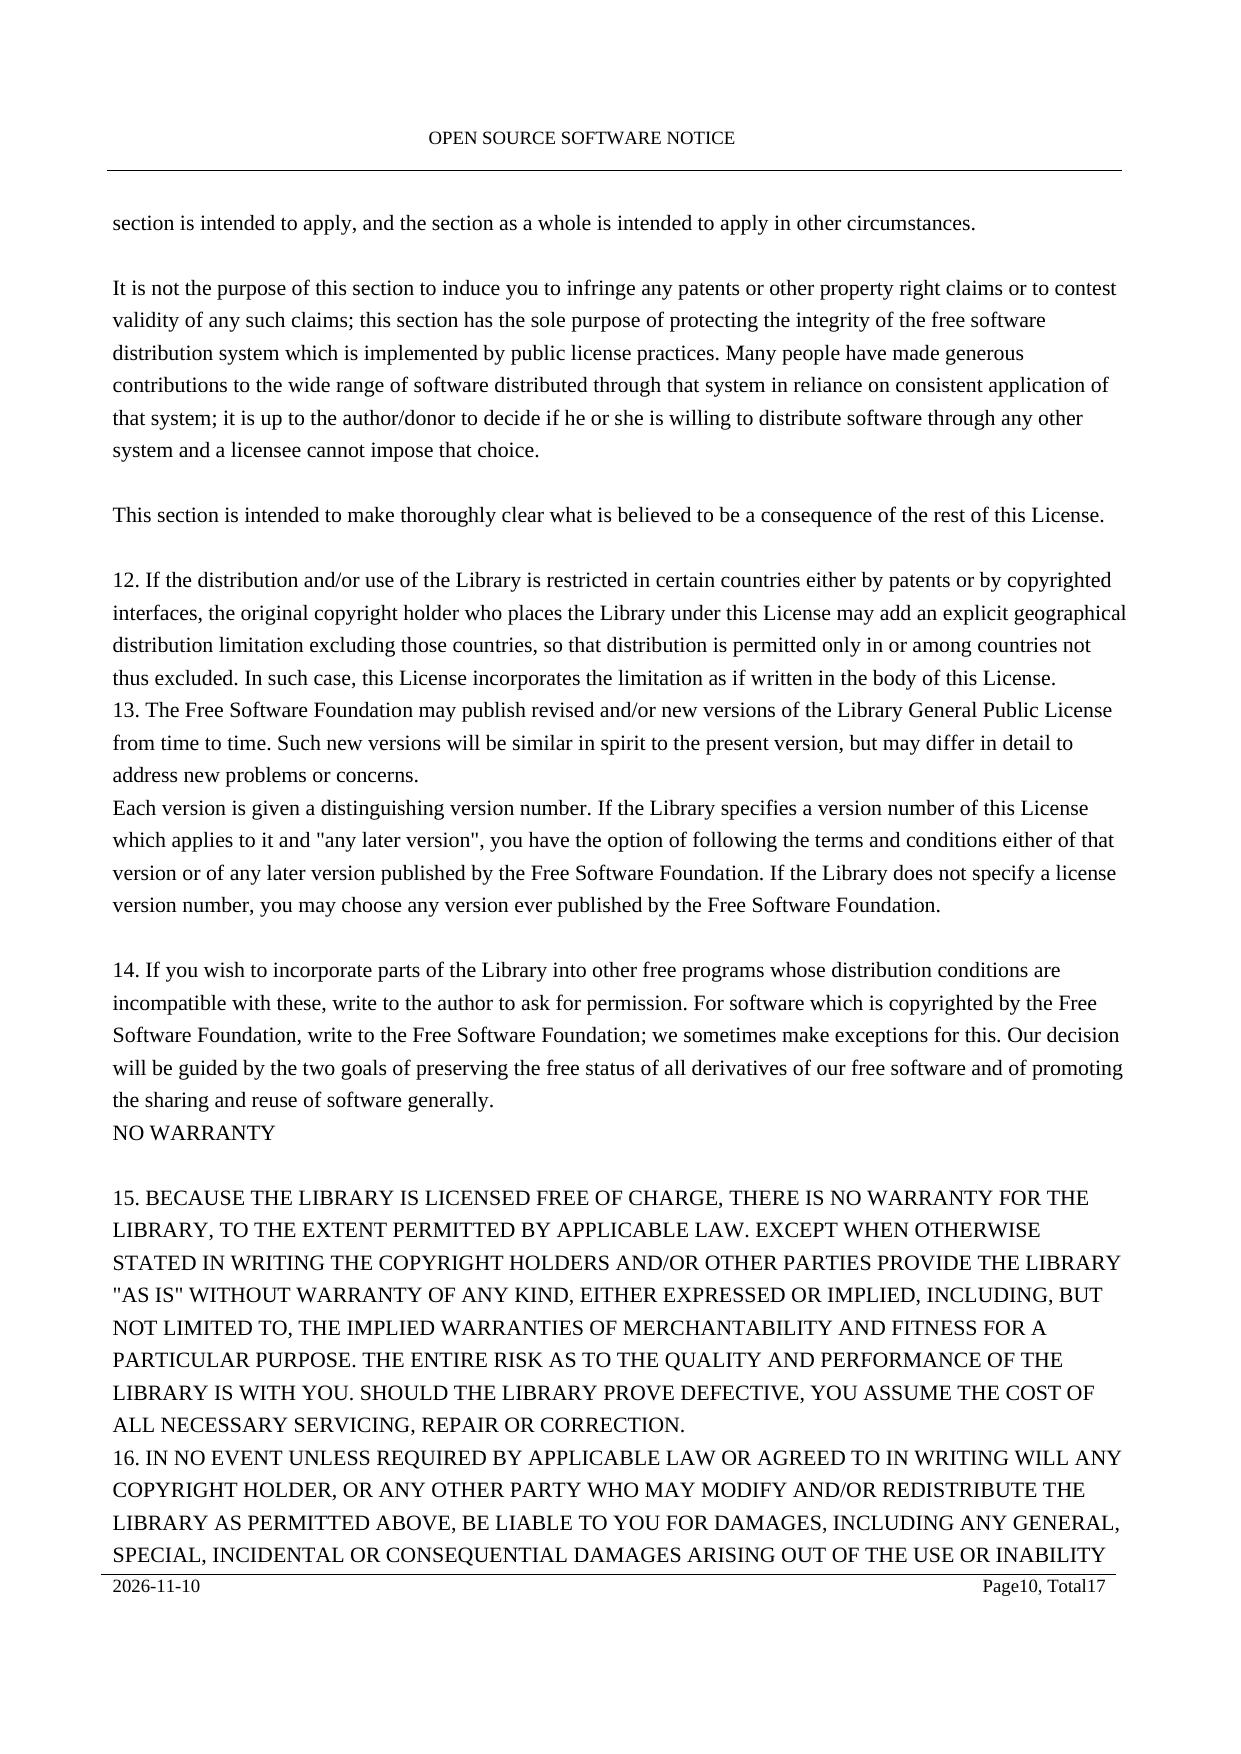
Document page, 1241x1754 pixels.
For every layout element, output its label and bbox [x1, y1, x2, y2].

text [112, 206, 1128, 1571]
